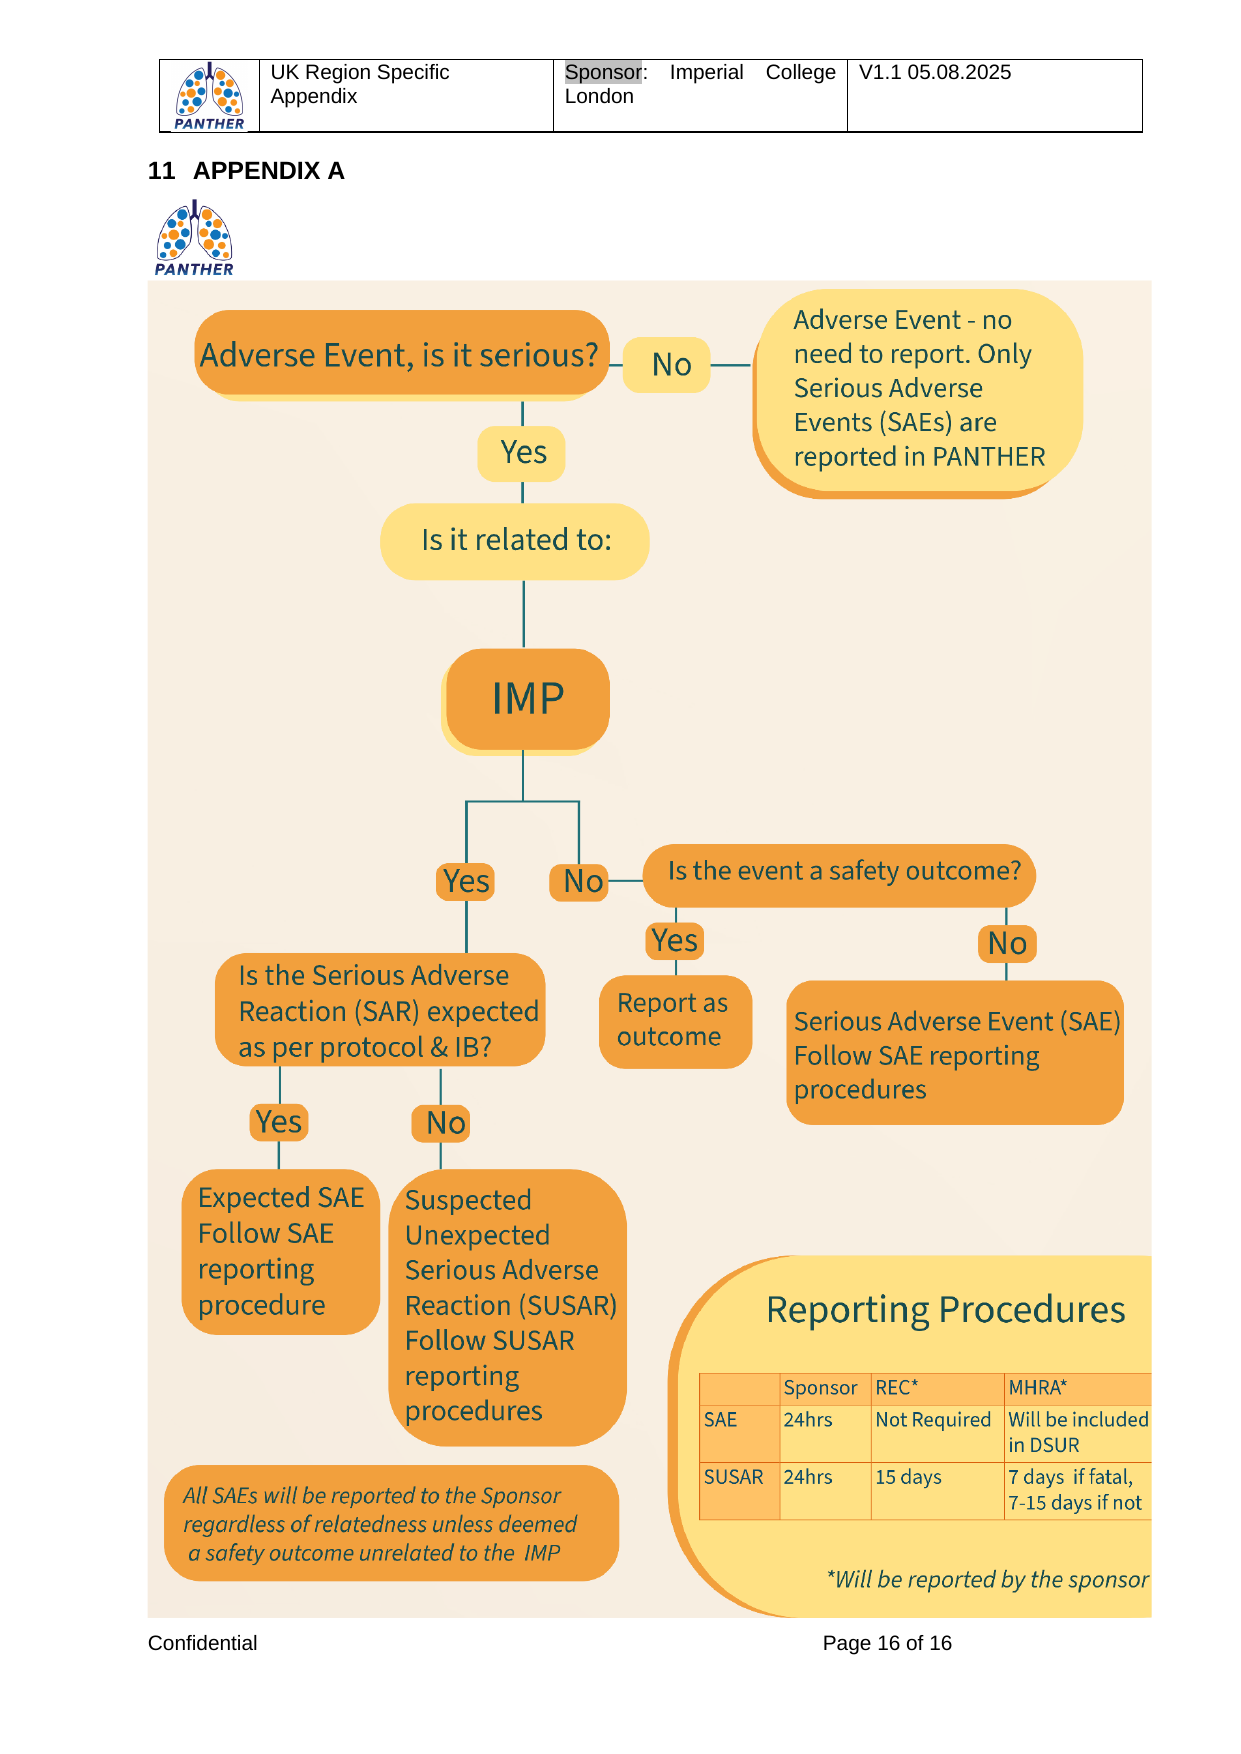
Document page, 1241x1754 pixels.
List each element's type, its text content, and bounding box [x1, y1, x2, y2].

subtitle APPENDIX A [148, 156, 1152, 185]
picture [170, 60, 248, 132]
picture [147, 197, 1152, 1618]
